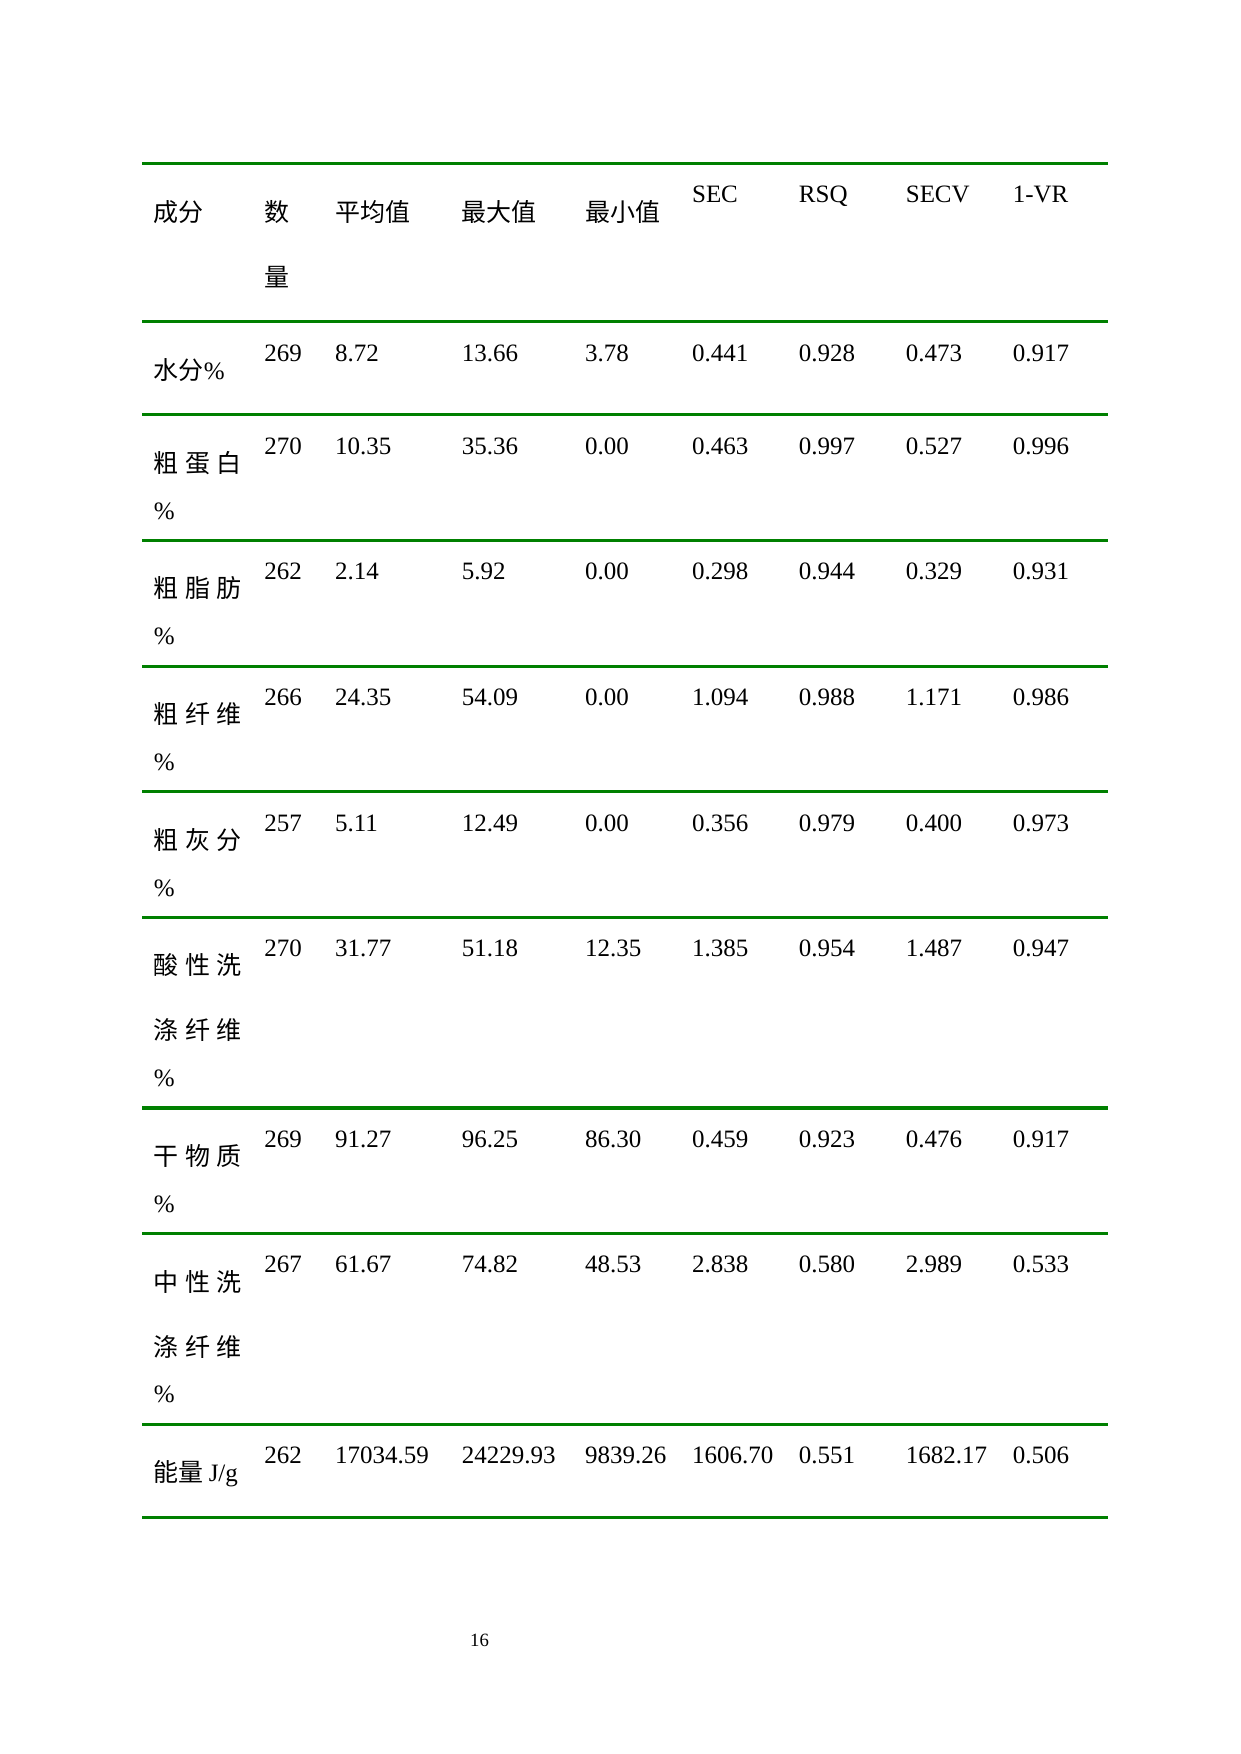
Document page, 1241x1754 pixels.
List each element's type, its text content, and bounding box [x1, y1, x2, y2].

table_cell 1.385 [681, 919, 787, 1106]
table_cell 0.917 [1001, 1110, 1108, 1232]
table_cell 51.18 [450, 919, 574, 1106]
table_cell 0.441 [681, 323, 787, 413]
table_cell 1606.70 [681, 1426, 787, 1516]
table_cell 1.171 [894, 668, 1001, 790]
table_cell 3.78 [574, 323, 681, 413]
table_cell 10.35 [324, 416, 450, 539]
table_cell 0.580 [788, 1235, 894, 1423]
table_cell 269 [253, 323, 323, 413]
table_cell 91.27 [324, 1110, 450, 1232]
table_cell 0.986 [1001, 668, 1108, 790]
table_cell 5.92 [450, 542, 574, 664]
table_cell 水分% [142, 323, 253, 413]
table_cell 269 [253, 1110, 323, 1232]
table_cell 0.979 [788, 793, 894, 916]
table_header 成分 [142, 165, 253, 320]
table_cell 0.928 [788, 323, 894, 413]
table_cell 粗脂肪% [142, 542, 253, 664]
table_cell 0.988 [788, 668, 894, 790]
table_cell 1.094 [681, 668, 787, 790]
table_cell 0.00 [574, 668, 681, 790]
table_cell 粗灰分% [142, 793, 253, 916]
table_cell 0.476 [894, 1110, 1001, 1232]
table_cell 0.973 [1001, 793, 1108, 916]
table_cell 2.838 [681, 1235, 787, 1423]
table_cell 干物质% [142, 1110, 253, 1232]
table_cell 0.954 [788, 919, 894, 1106]
table_header 最小值 [574, 165, 681, 320]
table_cell 13.66 [450, 323, 574, 413]
table_cell 266 [253, 668, 323, 790]
table_cell 0.00 [574, 793, 681, 916]
table_cell 54.09 [450, 668, 574, 790]
table_cell 2.989 [894, 1235, 1001, 1423]
table_cell 17034.59 [324, 1426, 450, 1516]
table_cell 中性洗涤纤维% [142, 1235, 253, 1423]
table_cell 35.36 [450, 416, 574, 539]
table_cell 48.53 [574, 1235, 681, 1423]
table_cell 0.298 [681, 542, 787, 664]
table_cell 96.25 [450, 1110, 574, 1232]
table_cell 0.923 [788, 1110, 894, 1232]
table_cell 31.77 [324, 919, 450, 1106]
table_cell 粗蛋白% [142, 416, 253, 539]
table_cell 0.463 [681, 416, 787, 539]
table_cell 0.917 [1001, 323, 1108, 413]
table_header 平均值 [324, 165, 450, 320]
table_header SECV [894, 165, 1001, 320]
table_cell 262 [253, 1426, 323, 1516]
table_cell 61.67 [324, 1235, 450, 1423]
table_cell 1.487 [894, 919, 1001, 1106]
table_cell 1682.17 [894, 1426, 1001, 1516]
table_cell 262 [253, 542, 323, 664]
table_cell 0.329 [894, 542, 1001, 664]
table_header SEC [681, 165, 787, 320]
table_cell 0.00 [574, 416, 681, 539]
table_cell 0.533 [1001, 1235, 1108, 1423]
table_cell 86.30 [574, 1110, 681, 1232]
table_cell 12.49 [450, 793, 574, 916]
table_cell 24.35 [324, 668, 450, 790]
table_cell 0.997 [788, 416, 894, 539]
table_cell 0.356 [681, 793, 787, 916]
table_cell 0.459 [681, 1110, 787, 1232]
table_cell 0.551 [788, 1426, 894, 1516]
table_header 最大值 [450, 165, 574, 320]
table_cell 0.473 [894, 323, 1001, 413]
table_cell 24229.93 [450, 1426, 574, 1516]
table_cell 0.944 [788, 542, 894, 664]
table_header 1-VR [1001, 165, 1108, 320]
table_cell 0.527 [894, 416, 1001, 539]
table_cell 0.996 [1001, 416, 1108, 539]
table_cell 0.400 [894, 793, 1001, 916]
table_cell 267 [253, 1235, 323, 1423]
table_cell 9839.26 [574, 1426, 681, 1516]
table_cell 0.506 [1001, 1426, 1108, 1516]
table_header 数量 [253, 165, 323, 320]
table_cell 257 [253, 793, 323, 916]
table_cell 12.35 [574, 919, 681, 1106]
table_cell 5.11 [324, 793, 450, 916]
table_cell 0.00 [574, 542, 681, 664]
table_cell 270 [253, 919, 323, 1106]
table_header RSQ [788, 165, 894, 320]
table_cell 酸性洗涤纤维% [142, 919, 253, 1106]
table_cell 2.14 [324, 542, 450, 664]
table_cell 74.82 [450, 1235, 574, 1423]
table_cell 能量J/g [142, 1426, 253, 1516]
table_cell 0.931 [1001, 542, 1108, 664]
table_cell 270 [253, 416, 323, 539]
table_cell 0.947 [1001, 919, 1108, 1106]
table_cell 粗纤维% [142, 668, 253, 790]
table_cell 8.72 [324, 323, 450, 413]
